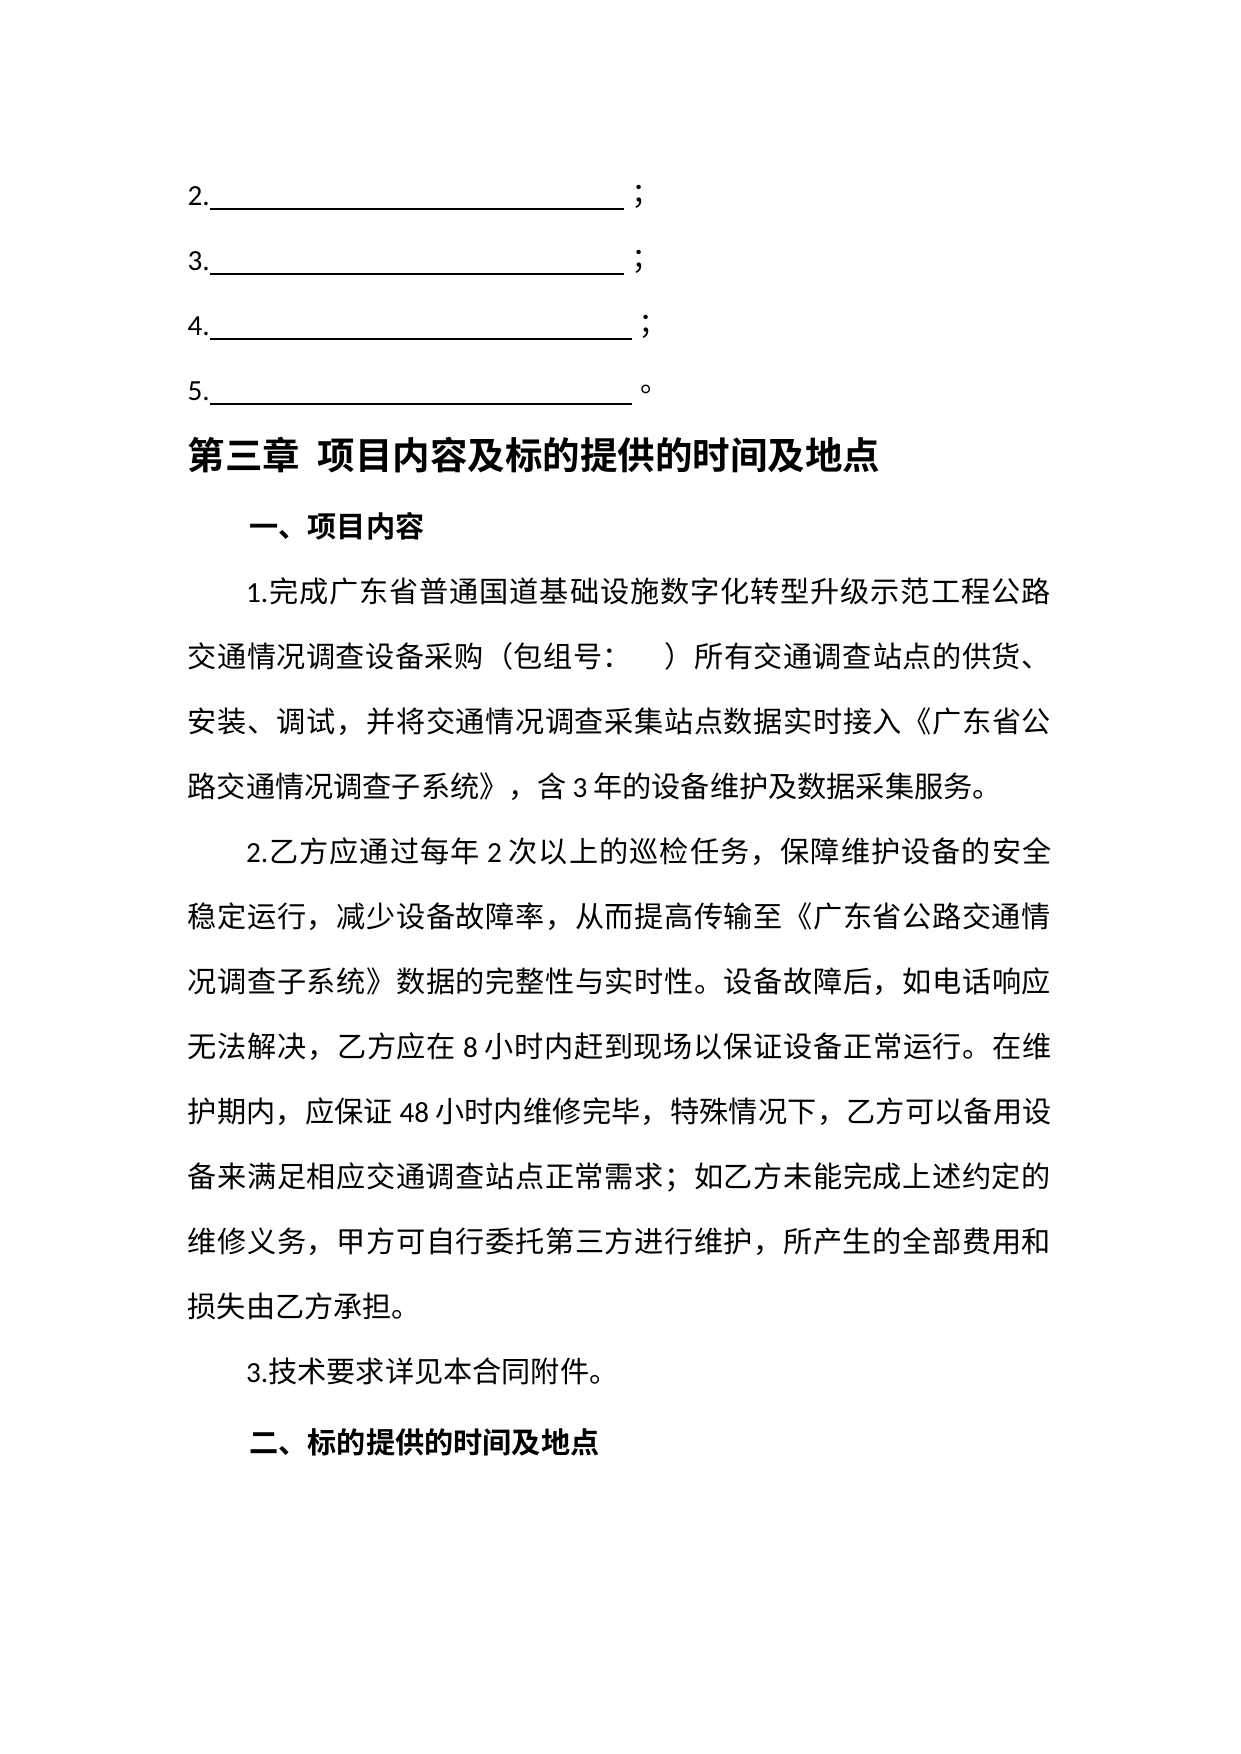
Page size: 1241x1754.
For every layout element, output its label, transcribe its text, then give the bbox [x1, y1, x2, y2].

text 1.完成广东省普通国道基础设施数字化转型升级示范工程公路交通情况调查设备采购（包组号： ）所有交通调查站点的供货、安装、调试，并将交通情况调查采集站点数据实时接入《广东省公路交通情况调查子系统》，含3年的设备维护及数据采集服务。 [187, 558, 1053, 818]
text 4. ； [187, 292, 1053, 357]
text 5. 。 [187, 357, 1053, 422]
text 2. ； [187, 162, 1053, 227]
text 3.技术要求详见本合同附件。 [187, 1338, 1053, 1403]
text 3. ； [187, 227, 1053, 292]
text 一、项目内容 [191, 493, 1053, 558]
text 第三章 项目内容及标的提供的时间及地点 [187, 422, 1053, 487]
text 2.乙方应通过每年2次以上的巡检任务，保障维护设备的安全稳定运行，减少设备故障率，从而提高传输至《广东省公路交通情况调查子系统》数据的完整性与实时性。设备故障后，如电话响应无法解决，乙方应在8小时内赶到现场以保证设备正常运行。在维护期内，应保证48小时内维修完毕，特殊情况下，乙方可以备用设备来满足相应交通调查站点正常需求；如乙方未能完成上述约定的维修义务，甲方可自行委托第三方进行维护，所产生的全部费用和损失由乙方承担。 [187, 818, 1053, 1338]
text 二、标的提供的时间及地点 [191, 1409, 1053, 1474]
